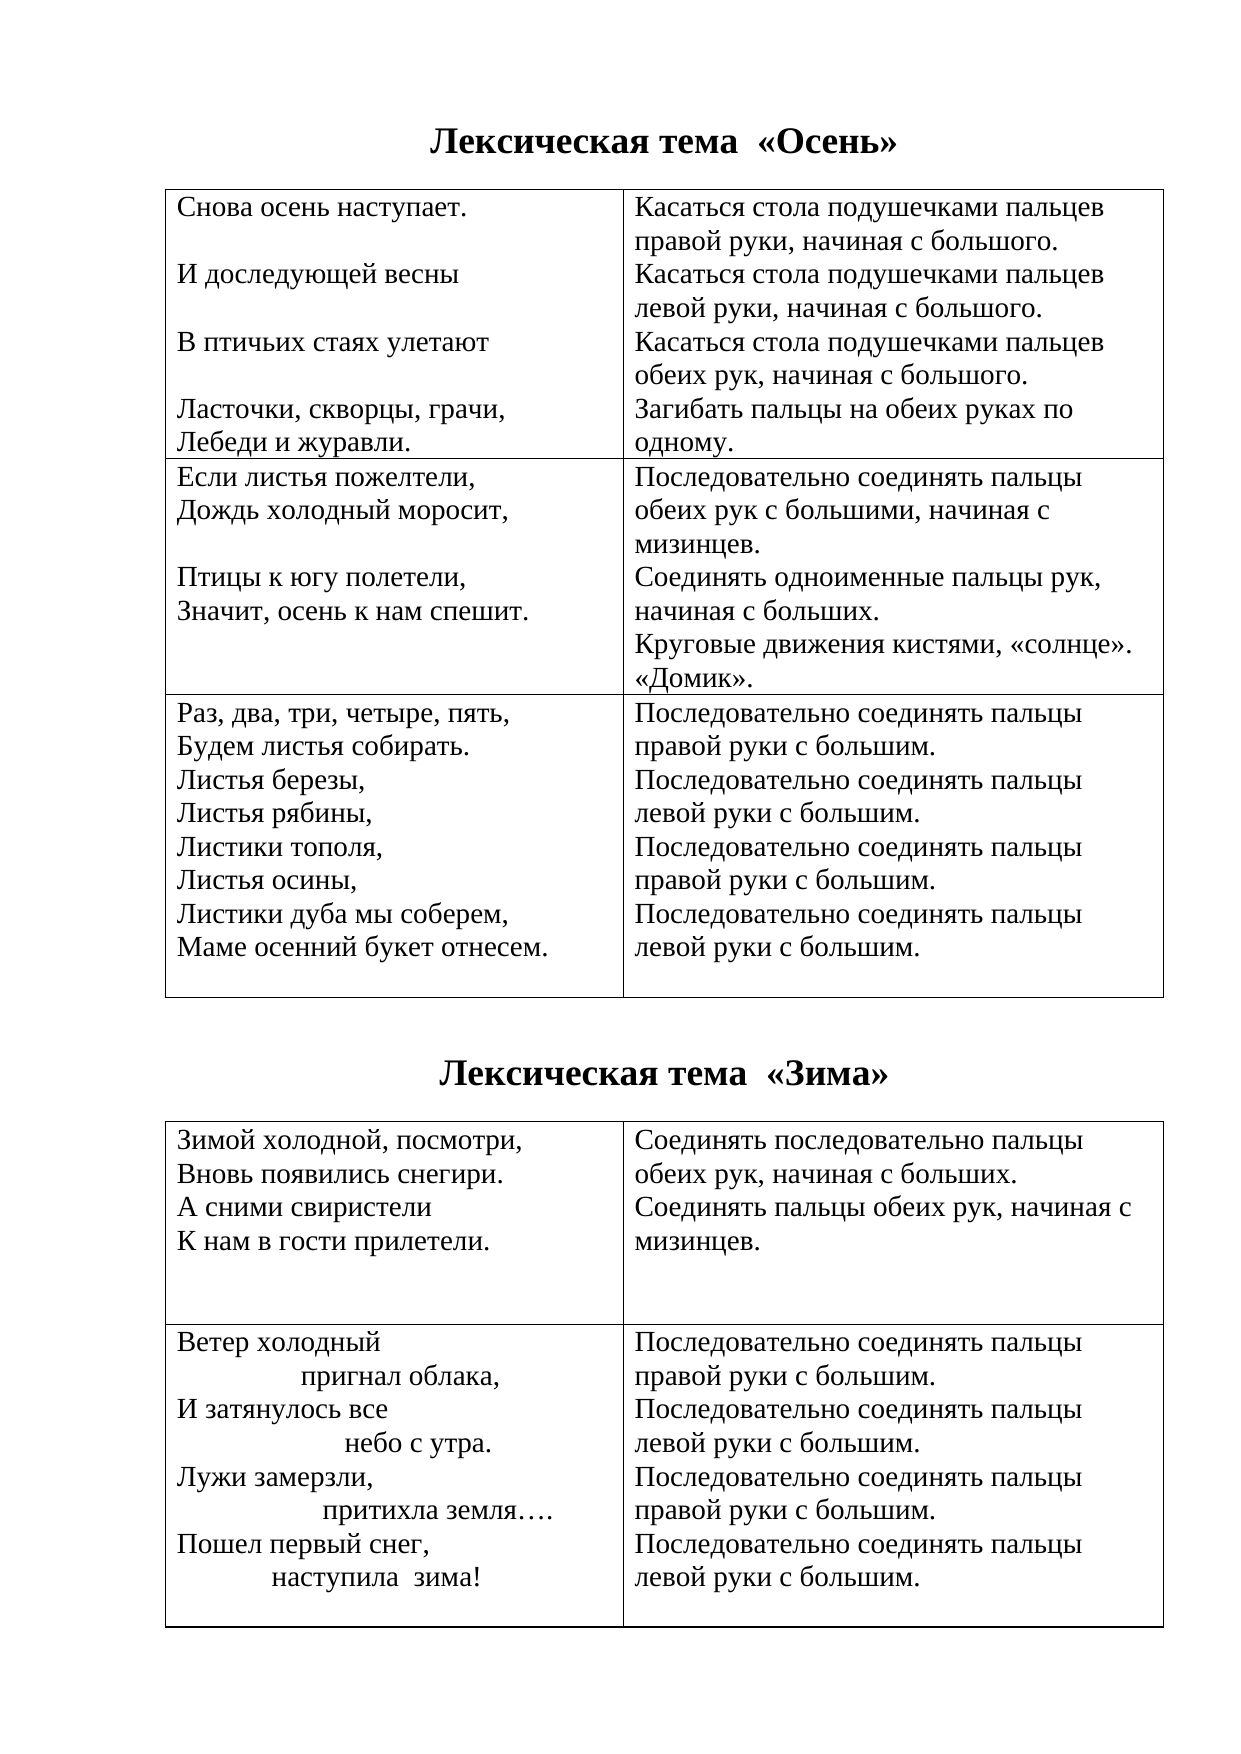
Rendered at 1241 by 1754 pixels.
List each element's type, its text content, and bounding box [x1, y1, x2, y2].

table_cell Последовательно соединять пальцы обеих рук с большими, начиная с мизинцев. Соединять одноименные пальцы рук, начиная с больших. Круговые движения кистями, «солнце». «Домик». [624, 459, 1163, 694]
table_header Соединять последовательно пальцы обеих рук, начиная с больших. Соединять пальцы обеих рук, начиная с мизинцев. [624, 1122, 1163, 1323]
table_cell Последовательно соединять пальцы правой руки с большим. Последовательно соединять пальцы левой руки с большим. Последовательно соединять пальцы правой руки с большим. Последовательно соединять пальцы левой руки с большим. [624, 1325, 1163, 1626]
table_cell Если листья пожелтели, Дождь холодный моросит, Птицы к югу полетели, Значит, осень к нам спешит. [166, 459, 623, 694]
table_header Зимой холодной, посмотри, Вновь появились снегири. А сними свиристели К нам в гости прилетели. [166, 1122, 623, 1323]
table_cell Раз, два, три, четыре, пять, Будем листья собирать. Листья березы, Листья рябины, Листики тополя, Листья осины, Листики дуба мы соберем, Маме осенний букет отнесем. [166, 695, 623, 997]
table_cell Ветер холодный пригнал облака, И затянулось все небо с утра. Лужи замерзли, притихла земля…. Пошел первый снег, наступила зима! [166, 1325, 623, 1626]
text Лексическая тема «Осень» [177, 118, 1152, 161]
text Лексическая тема «Зима» [177, 1051, 1152, 1094]
table_header Касаться стола подушечками пальцев правой руки, начиная с большого. Касаться стола подушечками пальцев левой руки, начиная с большого. Касаться стола подушечками пальцев обеих рук, начиная с большого. Загибать пальцы на обеих руках по одному. [624, 190, 1163, 458]
table_header Снова осень наступает. И доследующей весны В птичьих стаях улетают Ласточки, скворцы, грачи, Лебеди и журавли. [166, 190, 623, 458]
table_cell Последовательно соединять пальцы правой руки с большим. Последовательно соединять пальцы левой руки с большим. Последовательно соединять пальцы правой руки с большим. Последовательно соединять пальцы левой руки с большим. [624, 695, 1163, 997]
